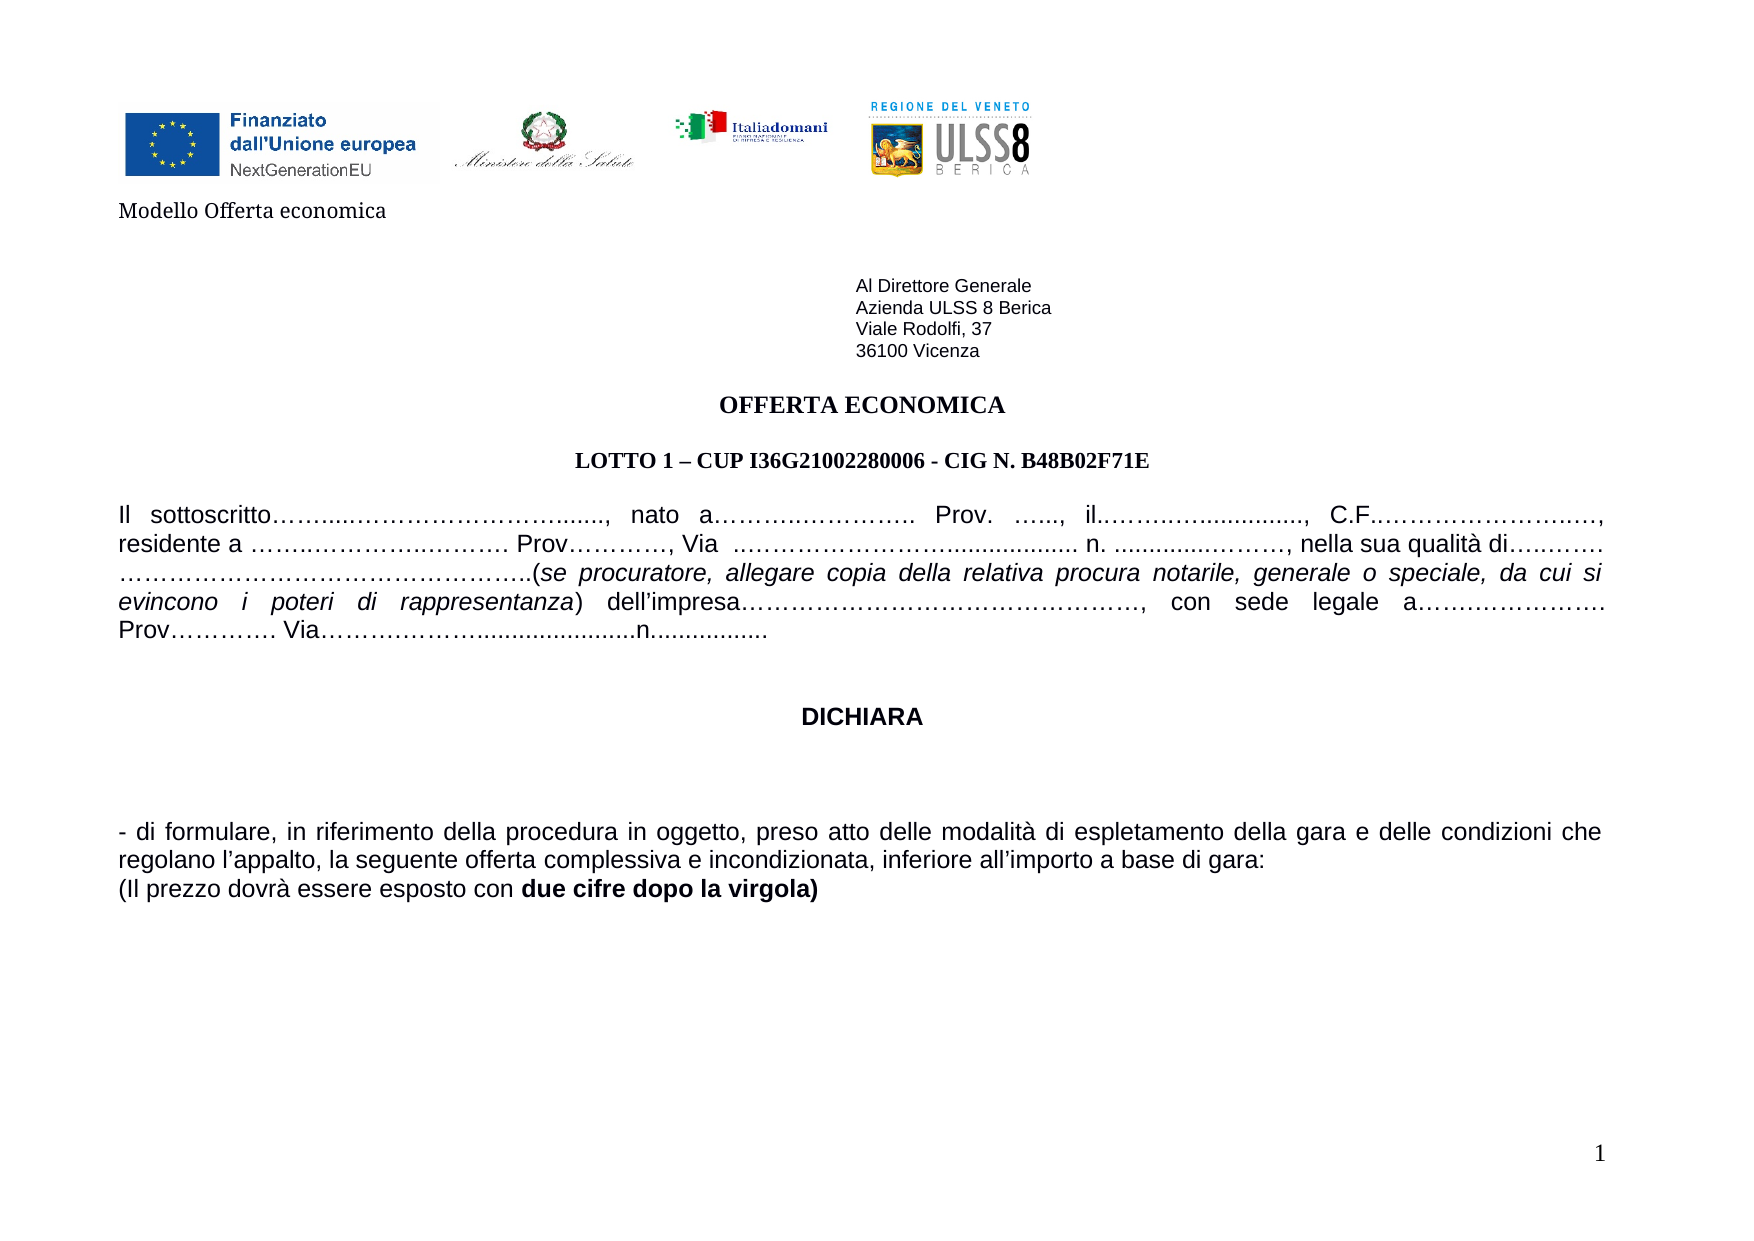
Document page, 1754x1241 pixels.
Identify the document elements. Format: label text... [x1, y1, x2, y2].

text Viale Rodolfi, 37 [118, 318, 1606, 340]
text Al Direttore Generale [118, 275, 1606, 297]
text 36100 Vicenza [782, 340, 1606, 361]
text Il sottoscritto…….....……………………......., nato a………..………….. Prov. …..., il..……..…..............., C.F..…………………..…, residente a ……..…………..………. Prov…………, Via ..……………………................... n. ..............………, nella sua qualità di…..…….…………………………………………..(se procuratore, allegare copia della relativa procura notarile, generale o speciale, da cui si evincono i poteri di rappresentanza) dell’impresa…………………………………………, con sede legale a…….……………. Prov…………. Via……….……….......................n................. [118, 500, 1606, 644]
text (Il prezzo dovrà essere esposto con due cifre dopo la virgola) [118, 874, 1606, 903]
text Azienda ULSS 8 Berica [118, 297, 1606, 318]
text - di formulare, in riferimento della procedura in oggetto, preso atto delle modalità di espletamento della gara e delle condizioni che regolano l’appalto, la seguente offerta complessiva e incondizionata, inferiore all’importo a base di gara: [118, 816, 1606, 874]
text OFFERTA ECONOMICA [118, 390, 1606, 419]
text DICHIARA [118, 701, 1606, 730]
picture [118, 73, 1041, 184]
text LOTTO 1 – CUP I36G21002280006 - CIG N. B48B02F71E [118, 447, 1606, 474]
